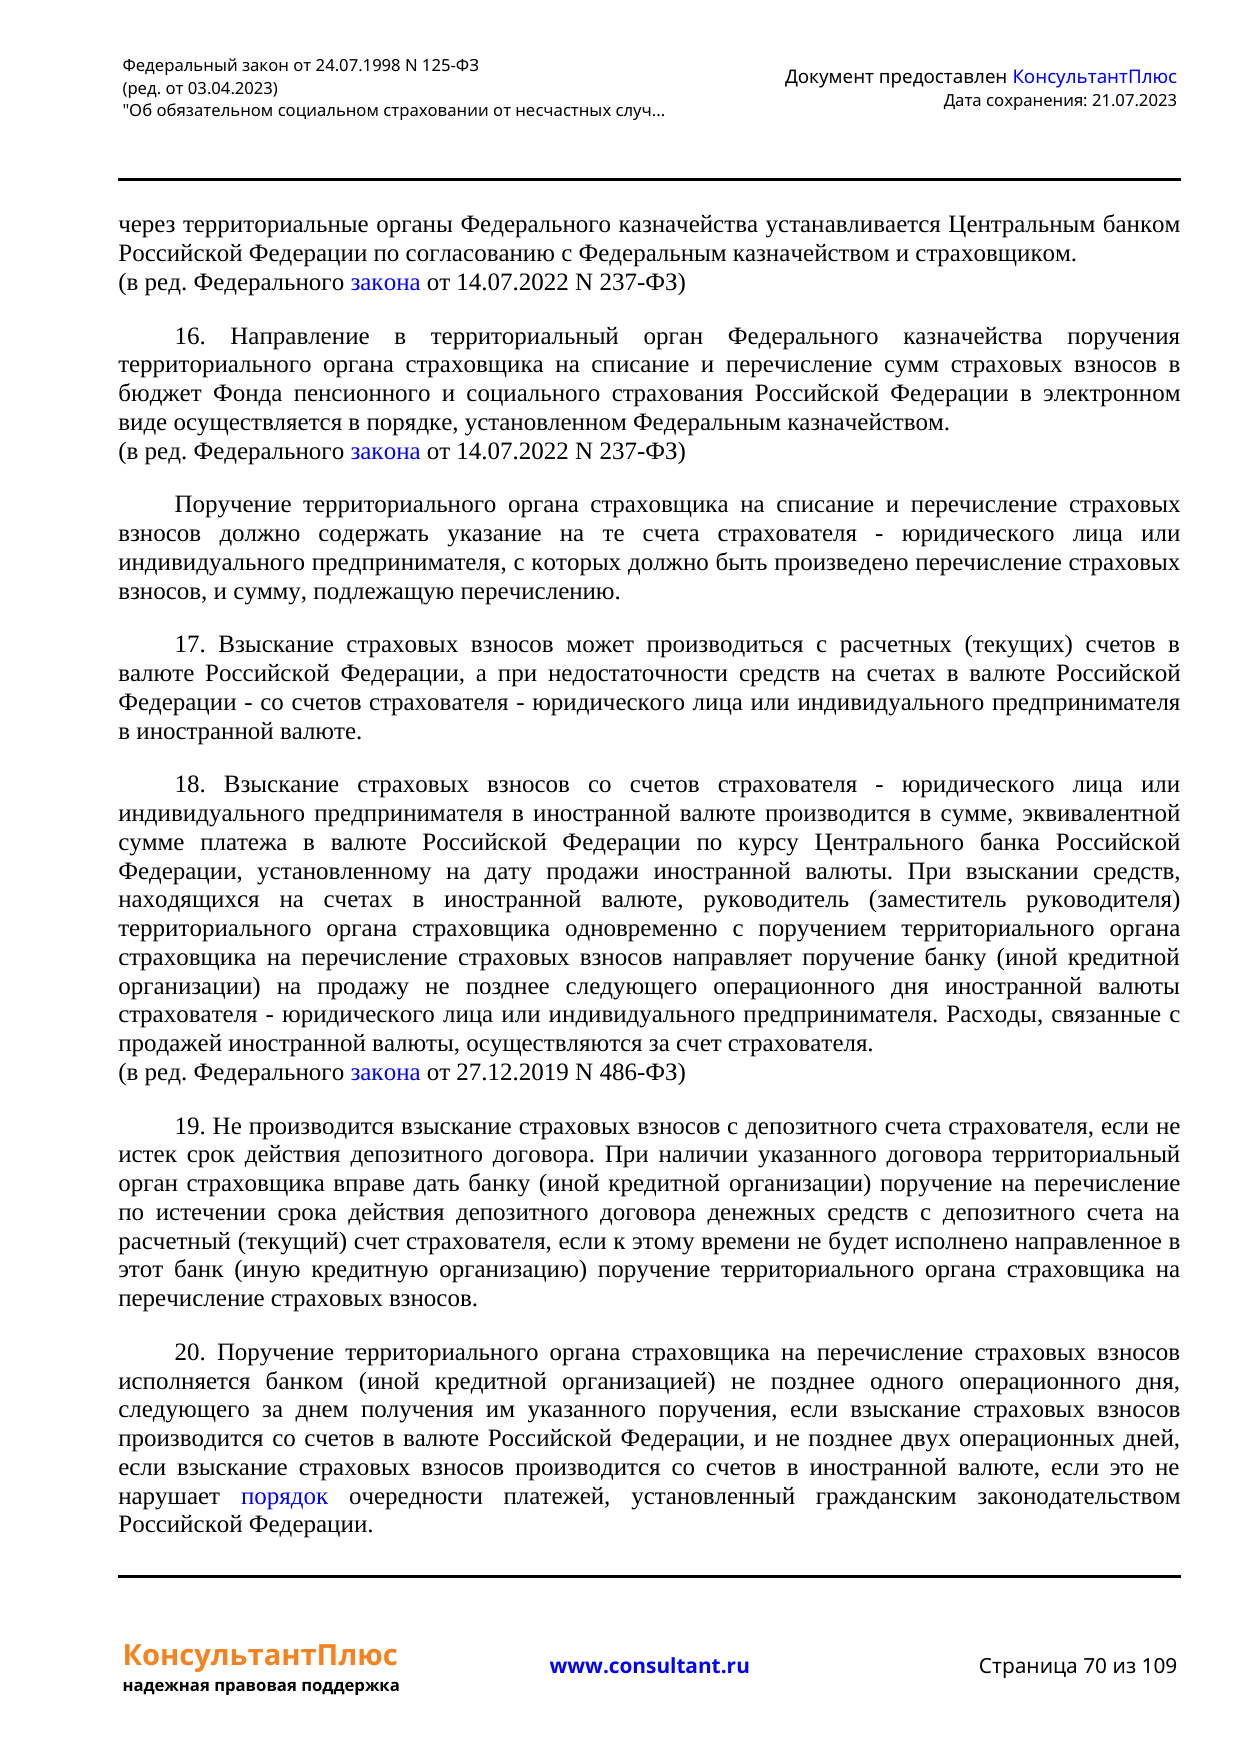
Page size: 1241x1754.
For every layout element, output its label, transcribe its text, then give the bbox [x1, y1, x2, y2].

text 19. Не производится взыскание страховых взносов с депозитного счета страхователя, если не истек срок действия депозитного договора. При наличии указанного договора территориальный орган страховщика вправе дать банку (иной кредитной организации) поручение на перечисление по истечении срока действия депозитного договора денежных средств с депозитного счета на расчетный (текущий) счет страхователя, если к этому времени не будет исполнено направленное в этот банк (иную кредитную организацию) поручение территориального органа страховщика на перечисление страховых взносов. [118, 1111, 1181, 1312]
text Поручение территориального органа страховщика на списание и перечисление страховых взносов должно содержать указание на те счета страхователя - юридического лица или индивидуального предпринимателя, с которых должно быть произведено перечисление страховых взносов, и сумму, подлежащую перечислению. [118, 489, 1181, 604]
text (в ред. Федерального закона от 27.12.2019 N 486-ФЗ) [118, 1057, 1181, 1086]
text 18. Взыскание страховых взносов со счетов страхователя - юридического лица или индивидуального предпринимателя в иностранной валюте производится в сумме, эквивалентной сумме платежа в валюте Российской Федерации по курсу Центрального банка Российской Федерации, установленному на дату продажи иностранной валюты. При взыскании средств, находящихся на счетах в иностранной валюте, руководитель (заместитель руководителя) территориального органа страховщика одновременно с поручением территориального органа страховщика на перечисление страховых взносов направляет поручение банку (иной кредитной организации) на продажу не позднее следующего операционного дня иностранной валюты страхователя - юридического лица или индивидуального предпринимателя. Расходы, связанные с продажей иностранной валюты, осуществляются за счет страхователя. [118, 769, 1181, 1057]
text (в ред. Федерального закона от 14.07.2022 N 237-ФЗ) [118, 267, 1181, 296]
text 16. Направление в территориальный орган Федерального казначейства поручения территориального органа страховщика на списание и перечисление сумм страховых взносов в бюджет Фонда пенсионного и социального страхования Российской Федерации в электронном виде осуществляется в порядке, установленном Федеральным казначейством. [118, 321, 1181, 436]
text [118, 209, 1181, 267]
text 17. Взыскание страховых взносов может производиться с расчетных (текущих) счетов в валюте Российской Федерации, а при недостаточности средств на счетах в валюте Российской Федерации - со счетов страхователя - юридического лица или индивидуального предпринимателя в иностранной валюте. [118, 629, 1181, 744]
text 20. Поручение территориального органа страховщика на перечисление страховых взносов исполняется банком (иной кредитной организацией) не позднее одного операционного дня, следующего за днем получения им указанного поручения, если взыскание страховых взносов производится со счетов в валюте Российской Федерации, и не позднее двух операционных дней, если взыскание страховых взносов производится со счетов в иностранной валюте, если это не нарушает порядок очередности платежей, установленный гражданским законодательством Российской Федерации. [118, 1337, 1181, 1538]
text (в ред. Федерального закона от 14.07.2022 N 237-ФЗ) [118, 436, 1181, 464]
